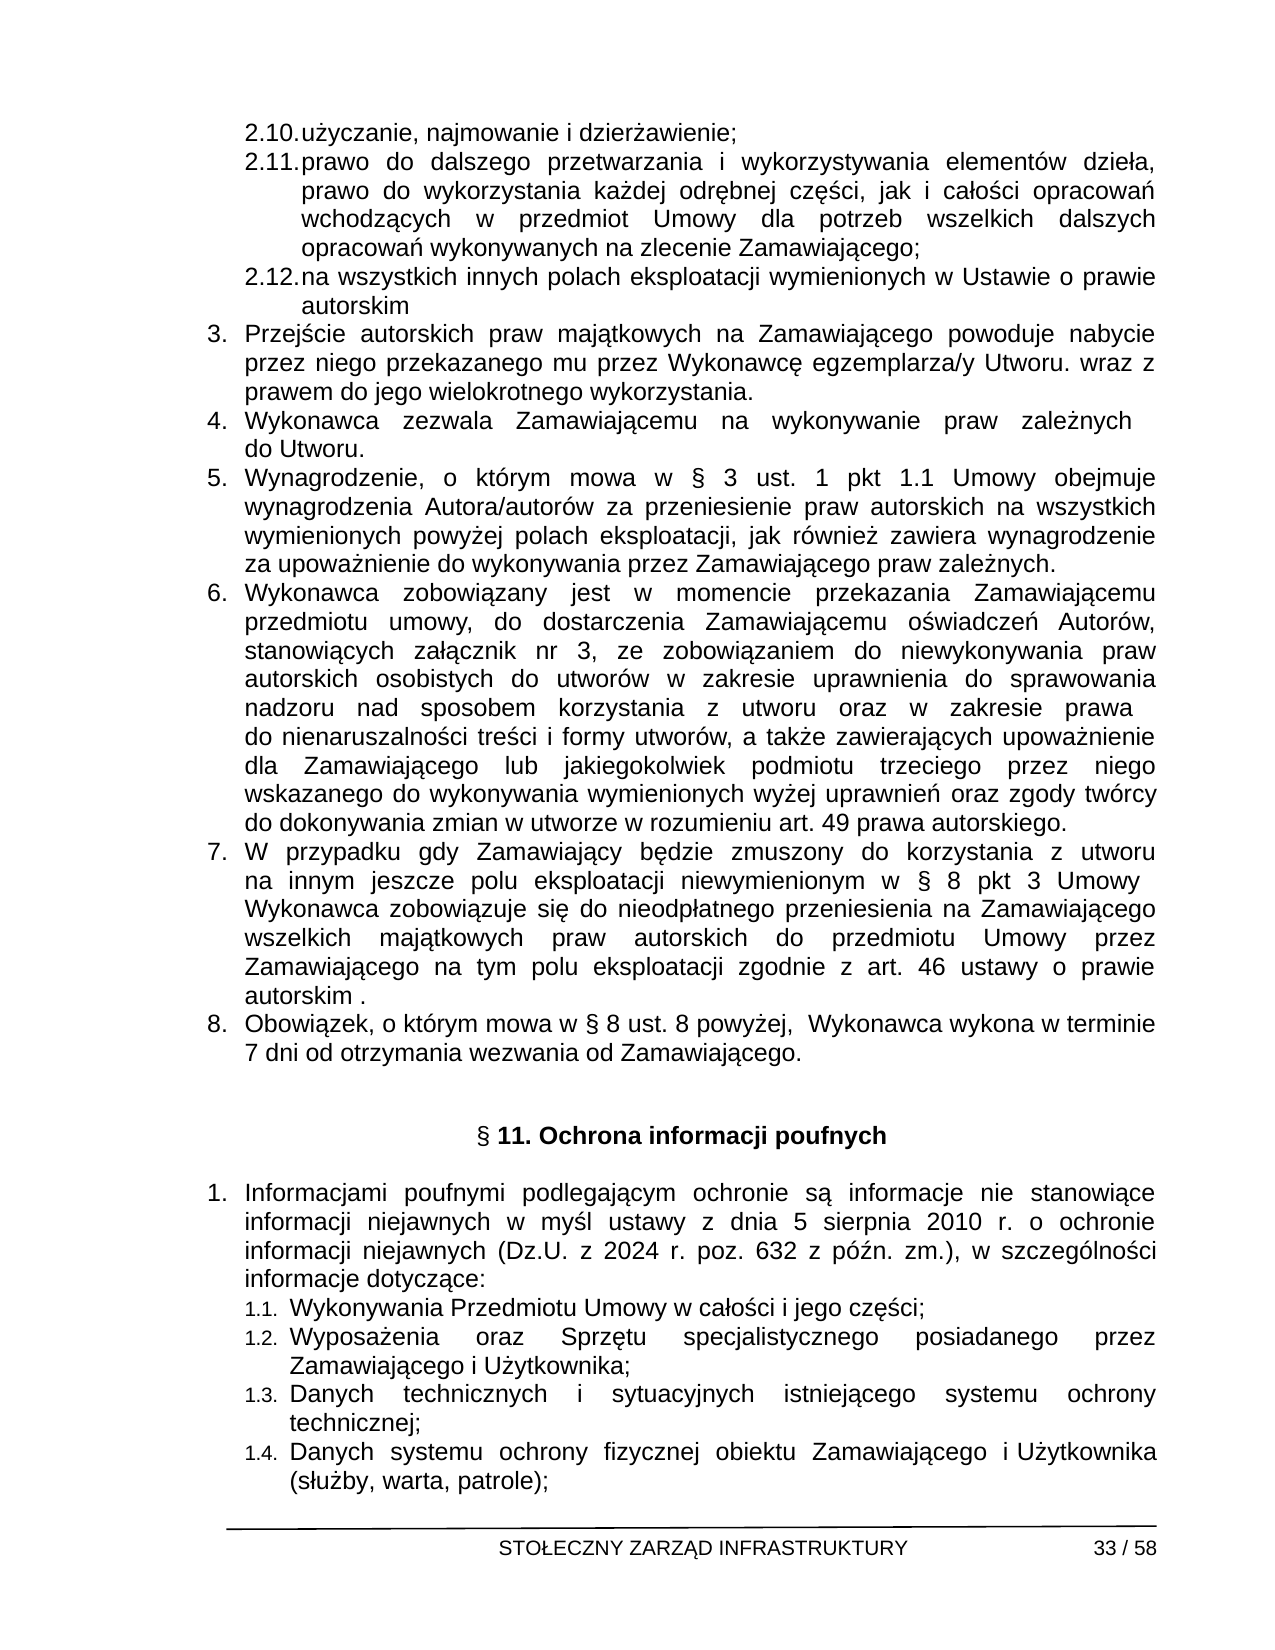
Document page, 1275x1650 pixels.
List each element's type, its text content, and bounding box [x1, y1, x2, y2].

list prawo do dalszego przetwarzania i wykorzystywania elementów dzieła, prawo do wykorzystania każdej odrębnej części, jak i całości opracowań wchodzących w przedmiot Umowy dla potrzeb wszelkich dalszych opracowań wykonywanych na zlecenie Zamawiającego; [244, 147, 1157, 262]
list na wszystkich innych polach eksploatacji wymienionych w Ustawie o prawie autorskim [244, 262, 1157, 319]
list W przypadku gdy Zamawiający będzie zmuszony do korzystania z utworu na innym jeszcze polu eksploatacji niewymienionym w § 8 pkt 3 Umowy Wykonawca zobowiązuje się do nieodpłatnego przeniesienia na Zamawiającego wszelkich majątkowych praw autorskich do przedmiotu Umowy przez Zamawiającego na tym polu eksploatacji zgodnie z art. 46 ustawy o prawie autorskim . [207, 837, 1157, 1009]
subtitle § 11. Ochrona informacji poufnych [207, 1121, 1157, 1149]
list Wykonawca zobowiązany jest w momencie przekazania Zamawiającemu przedmiotu umowy, do dostarczenia Zamawiającemu oświadczeń Autorów, stanowiących załącznik nr 3, ze zobowiązaniem do niewykonywania praw autorskich osobistych do utworów w zakresie uprawnienia do sprawowania nadzoru nad sposobem korzystania z utworu oraz w zakresie prawa do nienaruszalności treści i formy utworów, a także zawierających upoważnienie dla Zamawiającego lub jakiegokolwiek podmiotu trzeciego przez niego wskazanego do wykonywania wymienionych wyżej uprawnień oraz zgody twórcy do dokonywania zmian w utworze w rozumieniu art. 49 prawa autorskiego. [207, 578, 1157, 837]
list Wyposażenia oraz Sprzętu specjalistycznego posiadanego przez Zamawiającego i Użytkownika; [244, 1322, 1157, 1379]
list Wykonawca zezwala Zamawiającemu na wykonywanie praw zależnych do Utworu. [207, 406, 1157, 463]
list Wykonywania Przedmiotu Umowy w całości i jego części; [244, 1293, 1157, 1322]
list użyczanie, najmowanie i dzierżawienie; [244, 118, 1157, 147]
list Obowiązek, o którym mowa w § 8 ust. 8 powyżej, Wykonawca wykona w terminie 7 dni od otrzymania wezwania od Zamawiającego. [207, 1009, 1157, 1067]
list Przejście autorskich praw majątkowych na Zamawiającego powoduje nabycie przez niego przekazanego mu przez Wykonawcę egzemplarza/y Utworu. wraz z prawem do jego wielokrotnego wykorzystania. [207, 319, 1157, 406]
list Danych systemu ochrony fizycznej obiektu Zamawiającego i Użytkownika (służby, warta, patrole); [244, 1437, 1157, 1494]
list Wynagrodzenie, o którym mowa w § 3 ust. 1 pkt 1.1 Umowy obejmuje wynagrodzenia Autora/autorów za przeniesienie praw autorskich na wszystkich wymienionych powyżej polach eksploatacji, jak również zawiera wynagrodzenie za upoważnienie do wykonywania przez Zamawiającego praw zależnych. [207, 463, 1157, 578]
list Danych technicznych i sytuacyjnych istniejącego systemu ochrony technicznej; [244, 1379, 1157, 1437]
list Informacjami poufnymi podlegającym ochronie są informacje nie stanowiące informacji niejawnych w myśl ustawy z dnia 5 sierpnia 2010 r. o ochronie informacji niejawnych (Dz.U. z 2024 r. poz. 632 z późn. zm.), w szczególności informacje dotyczące: [207, 1178, 1157, 1293]
